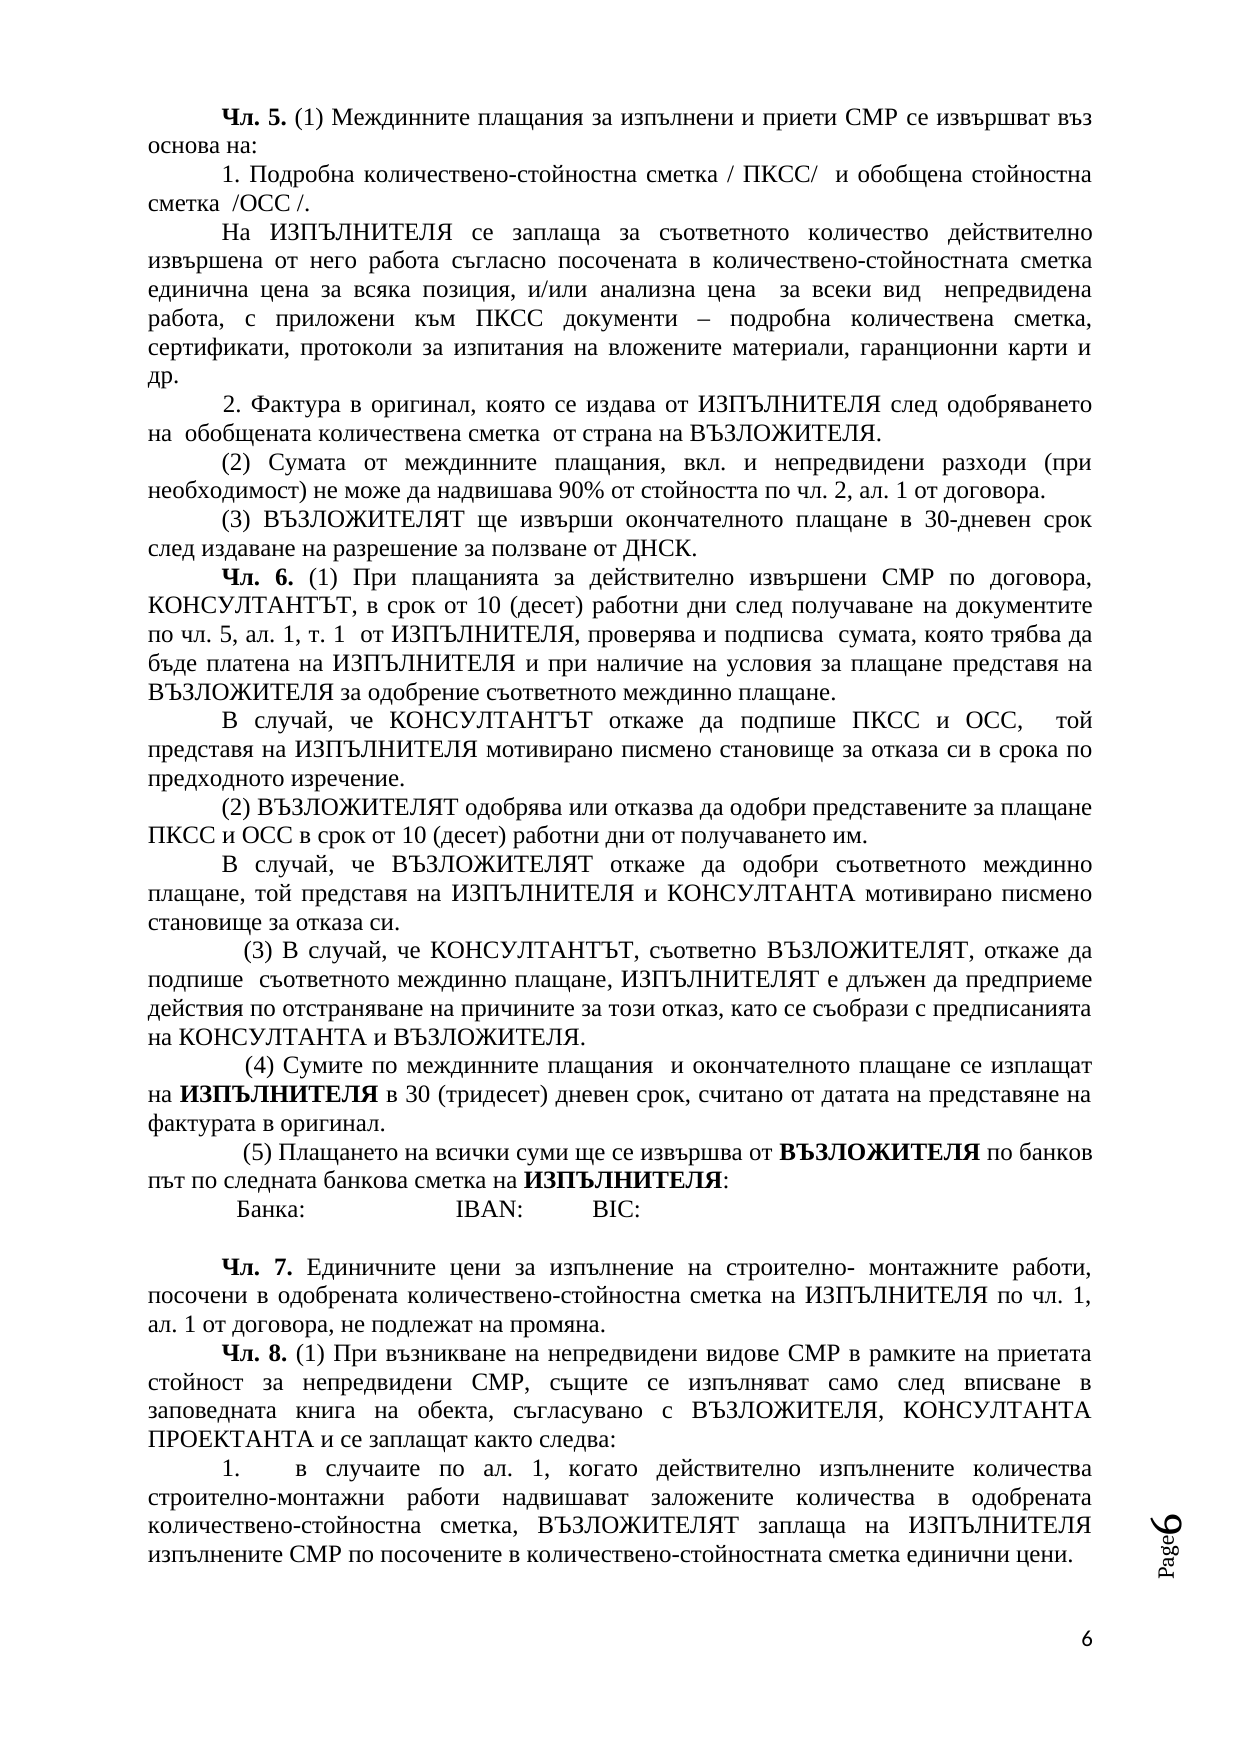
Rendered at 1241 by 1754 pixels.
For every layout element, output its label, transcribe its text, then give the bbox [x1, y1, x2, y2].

text (3) В случай, че КОНСУЛТАНТЪТ, съответно ВЪЗЛОЖИТЕЛЯТ, откаже да подпише съответното междинно плащане, ИЗПЪЛНИТЕЛЯТ е длъжен да предприеме действия по отстраняване на причините за този отказ, като се съобрази с предписанията на КОНСУЛТАНТА и ВЪЗЛОЖИТЕЛЯ. [148, 936, 1093, 1051]
text На ИЗПЪЛНИТЕЛЯ се заплаща за съответното количество действително извършена от него работа съгласно посочената в количествено-стойностната сметка единична цена за всяка позиция, и/или анализна цена за всеки вид непредвидена работа, с приложени към ПКСС документи – подробна количествена сметка, сертификати, протоколи за изпитания на вложените материали, гаранционни карти и др. [148, 217, 1093, 389]
text (2) Сумата от междинните плащания, вкл. и непредвидени разходи (при необходимост) не може да надвишава 90% от стойността по чл. 2, ал. 1 от договора. [148, 447, 1093, 504]
text (3) ВЪЗЛОЖИТЕЛЯТ ще извърши окончателното плащане в 30-дневен срок след издаване на разрешение за ползване от ДНСК. [148, 504, 1093, 562]
text Чл. 6. (1) При плащанията за действително извършени СМР по договора, КОНСУЛТАНТЪТ, в срок от 10 (десет) работни дни след получаване на документите по чл. 5, ал. 1, т. 1 от ИЗПЪЛНИТЕЛЯ, проверява и подписва сумата, която трябва да бъде платена на ИЗПЪЛНИТЕЛЯ и при наличие на условия за плащане представя на ВЪЗЛОЖИТЕЛЯ за одобрение съответното междинно плащане. [148, 562, 1093, 706]
text В случай, че ВЪЗЛОЖИТЕЛЯТ откаже да одобри съответното междинно плащане, той представя на ИЗПЪЛНИТЕЛЯ и КОНСУЛТАНТА мотивирано писмено становище за отказа си. [148, 849, 1093, 936]
text Чл. 5. (1) Междинните плащания за изпълнени и приети СМР се извършват въз основа на: [148, 102, 1093, 159]
text (4) Сумите по междинните плащания и окончателното плащане се изплащат на ИЗПЪЛНИТЕЛЯ в 30 (тридесет) дневен срок, считано от датата на представяне на фактурата в оригинал. [148, 1051, 1093, 1137]
text В случай, че КОНСУЛТАНТЪТ откаже да подпише ПКСС и ОСС, той представя на ИЗПЪЛНИТЕЛЯ мотивирано писмено становище за отказа си в срока по предходното изречение. [148, 706, 1093, 792]
text (5) Плащането на всички суми ще се извършва от ВЪЗЛОЖИТЕЛЯ по банков път по следната банкова сметка на ИЗПЪЛНИТЕЛЯ: [148, 1137, 1093, 1194]
text 1. в случаите по ал. 1, когато действително изпълнените количества строително-монтажни работи надвишават заложените количества в одобрената количествено-стойностна сметка, ВЪЗЛОЖИТЕЛЯТ заплаща на ИЗПЪЛНИТЕЛЯ изпълнените СМР по посочените в количествено-стойностната сметка единични цени. [148, 1453, 1093, 1568]
text Банка: IBAN: BIC: [148, 1194, 1093, 1223]
text (2) ВЪЗЛОЖИТЕЛЯТ одобрява или отказва да одобри представените за плащане ПКСС и ОСС в срок от 10 (десет) работни дни от получаването им. [148, 792, 1093, 849]
text 2. Фактура в оригинал, която се издава от ИЗПЪЛНИТЕЛЯ след одобряването на обобщената количествена сметка от страна на ВЪЗЛОЖИТЕЛЯ. [148, 389, 1093, 447]
text Чл. 8. (1) При възникване на непредвидени видове СМР в рамките на приетата стойност за непредвидени СМР, същите се изпълняват само след вписване в заповедната книга на обекта, съгласувано с ВЪЗЛОЖИТЕЛЯ, КОНСУЛТАНТА ПРОЕКТАНТА и се заплащат както следва: [148, 1338, 1093, 1453]
text Чл. 7. Единичните цени за изпълнение на строително- монтажните работи, посочени в одобрената количествено-стойностна сметка на ИЗПЪЛНИТЕЛЯ по чл. 1, ал. 1 от договора, не подлежат на промяна. [148, 1252, 1093, 1338]
text 1. Подробна количествено-стойностна сметка / ПКСС/ и обобщена стойностна сметка /ОСС /. [148, 159, 1093, 217]
